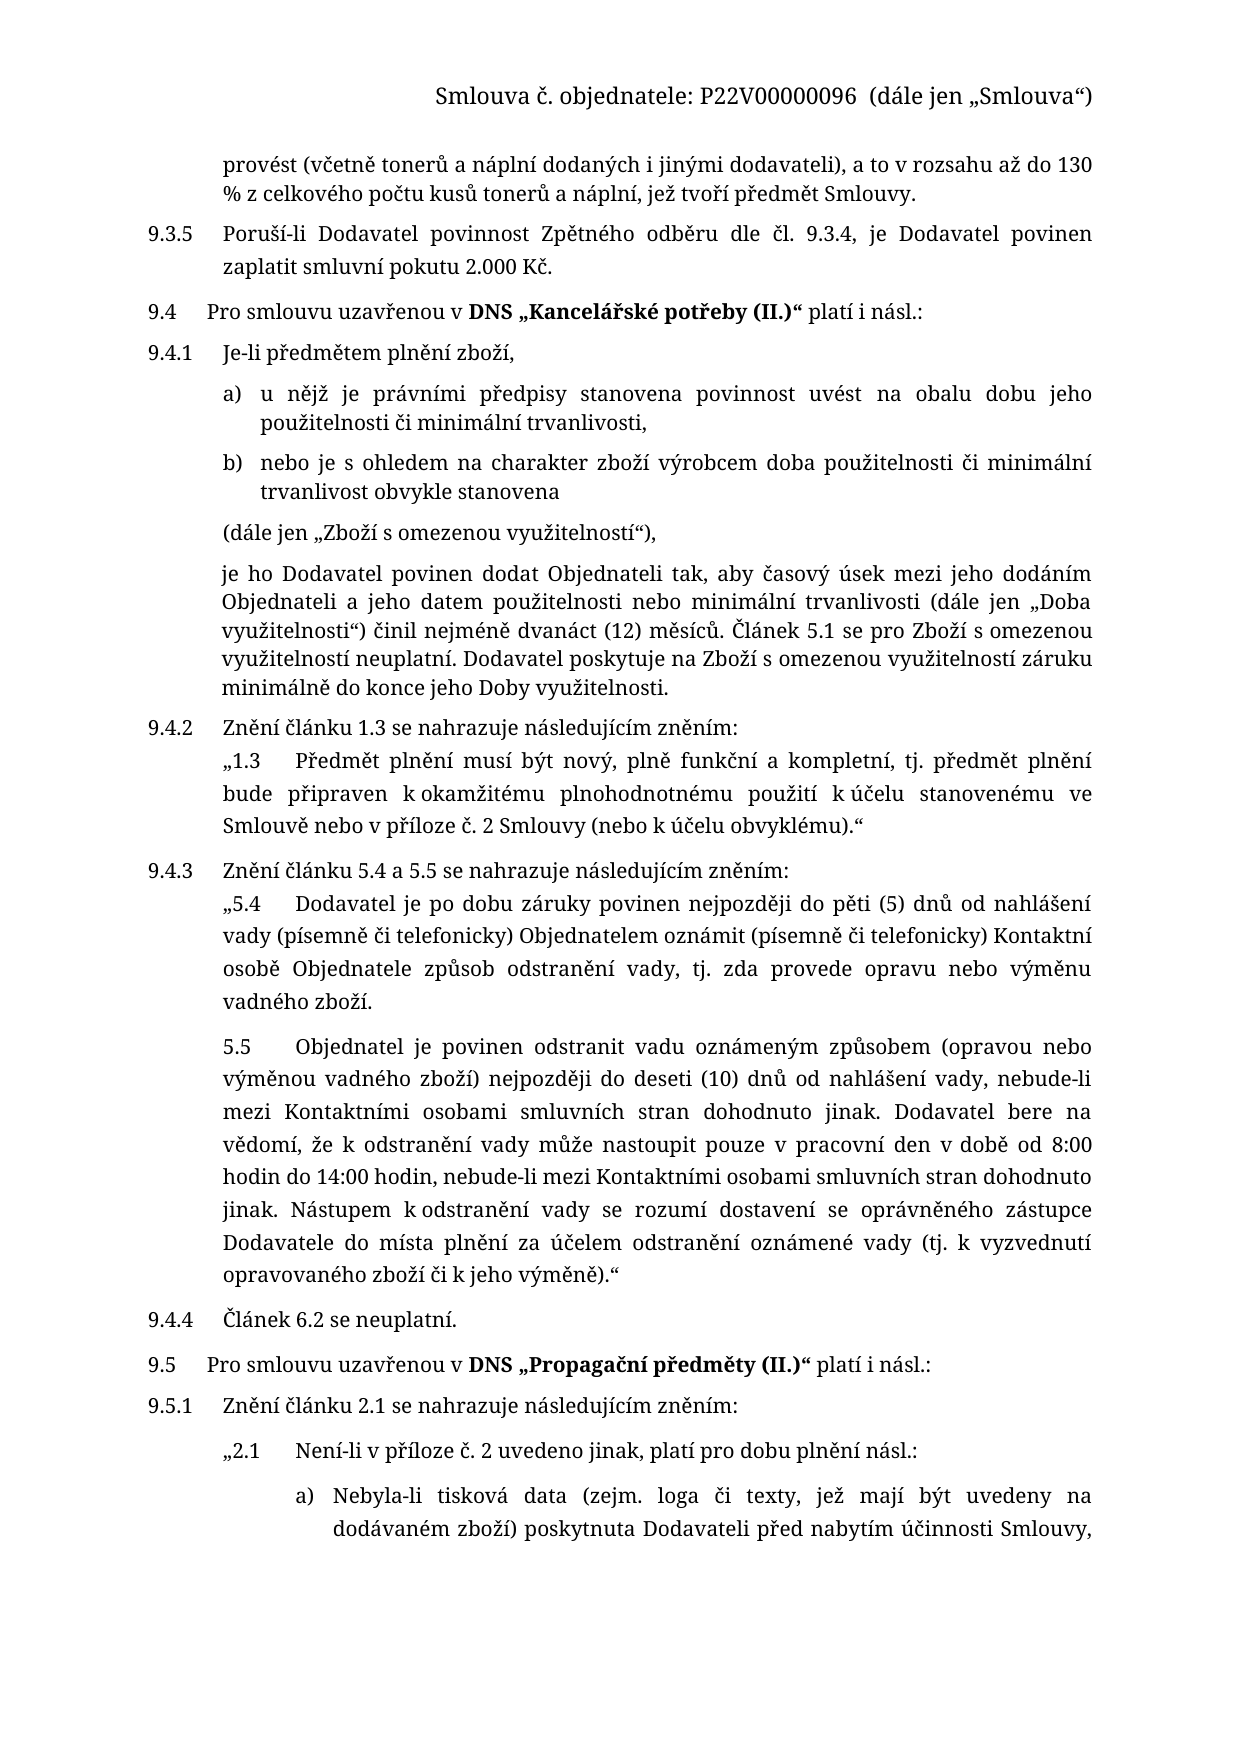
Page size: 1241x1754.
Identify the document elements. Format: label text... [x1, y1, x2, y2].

list Pro smlouvu uzavřenou v DNS „Propagační předměty (II.)“ platí i násl.: [148, 1350, 1093, 1379]
list 5.5 Objednatel je povinen odstranit vadu oznámeným způsobem (opravou nebo výměnou vadného zboží) nejpozději do deseti (10) dnů od nahlášení vady, nebude-li mezi Kontaktními osobami smluvních stran dohodnuto jinak. Dodavatel bere na vědomí, že k odstranění vady může nastoupit pouze v pracovní den v době od 8:00 hodin do 14:00 hodin, nebude-li mezi Kontaktními osobami smluvních stran dohodnuto jinak. Nástupem k odstranění vady se rozumí dostavení se oprávněného zástupce Dodavatele do místa plnění za účelem odstranění oznámené vady (tj. k vyzvednutí opravovaného zboží či k jeho výměně).“ [223, 1032, 1093, 1289]
list nebo je s ohledem na charakter zboží výrobcem doba použitelnosti či minimální trvanlivost obvykle stanovena [223, 448, 1093, 505]
text je ho Dodavatel povinen dodat Objednateli tak, aby časový úsek mezi jeho dodáním Objednateli a jeho datem použitelnosti nebo minimální trvanlivosti (dále jen „Doba využitelnosti“) činil nejméně dvanáct (12) měsíců. Článek 5.1 se pro Zboží s omezenou využitelností neuplatní. Dodavatel poskytuje na Zboží s omezenou využitelností záruku minimálně do konce jeho Doby využitelnosti. [221, 559, 1093, 701]
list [295, 1482, 1093, 1543]
list Znění článku 1.3 se nahrazuje následujícím zněním: [148, 713, 1093, 742]
list „1.3 Předmět plnění musí být nový, plně funkční a kompletní, tj. předmět plnění bude připraven k okamžitému plnohodnotnému použití k účelu stanovenému ve Smlouvě nebo v příloze č. 2 Smlouvy (nebo k účelu obvyklému).“ [223, 746, 1093, 840]
list „5.4 Dodavatel je po dobu záruky povinen nejpozději do pěti (5) dnů od nahlášení vady (písemně či telefonicky) Objednatelem oznámit (písemně či telefonicky) Kontaktní osobě Objednatele způsob odstranění vady, tj. zda provede opravu nebo výměnu vadného zboží. [223, 889, 1093, 1015]
list u nějž je právními předpisy stanovena povinnost uvést na obalu dobu jeho použitelnosti či minimální trvanlivosti, [223, 379, 1093, 436]
list Článek 6.2 se neuplatní. [148, 1305, 1093, 1334]
list Je-li předmětem plnění zboží, [148, 338, 1093, 367]
list Znění článku 2.1 se nahrazuje následujícím zněním: [148, 1391, 1093, 1420]
list „2.1 Není-li v příloze č. 2 uvedeno jinak, platí pro dobu plnění násl.: [223, 1436, 1093, 1465]
list Pro smlouvu uzavřenou v DNS „Kancelářské potřeby (II.)“ platí i násl.: [148, 297, 1093, 326]
list Znění článku 5.4 a 5.5 se nahrazuje následujícím zněním: [148, 856, 1093, 885]
list Poruší-li Dodavatel povinnost Zpětného odběru dle čl. 9.3.4, je Dodavatel povinen zaplatit smluvní pokutu 2.000 Kč. [148, 219, 1093, 281]
text (dále jen „Zboží s omezenou využitelností“), [223, 518, 1093, 546]
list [148, 150, 1093, 207]
